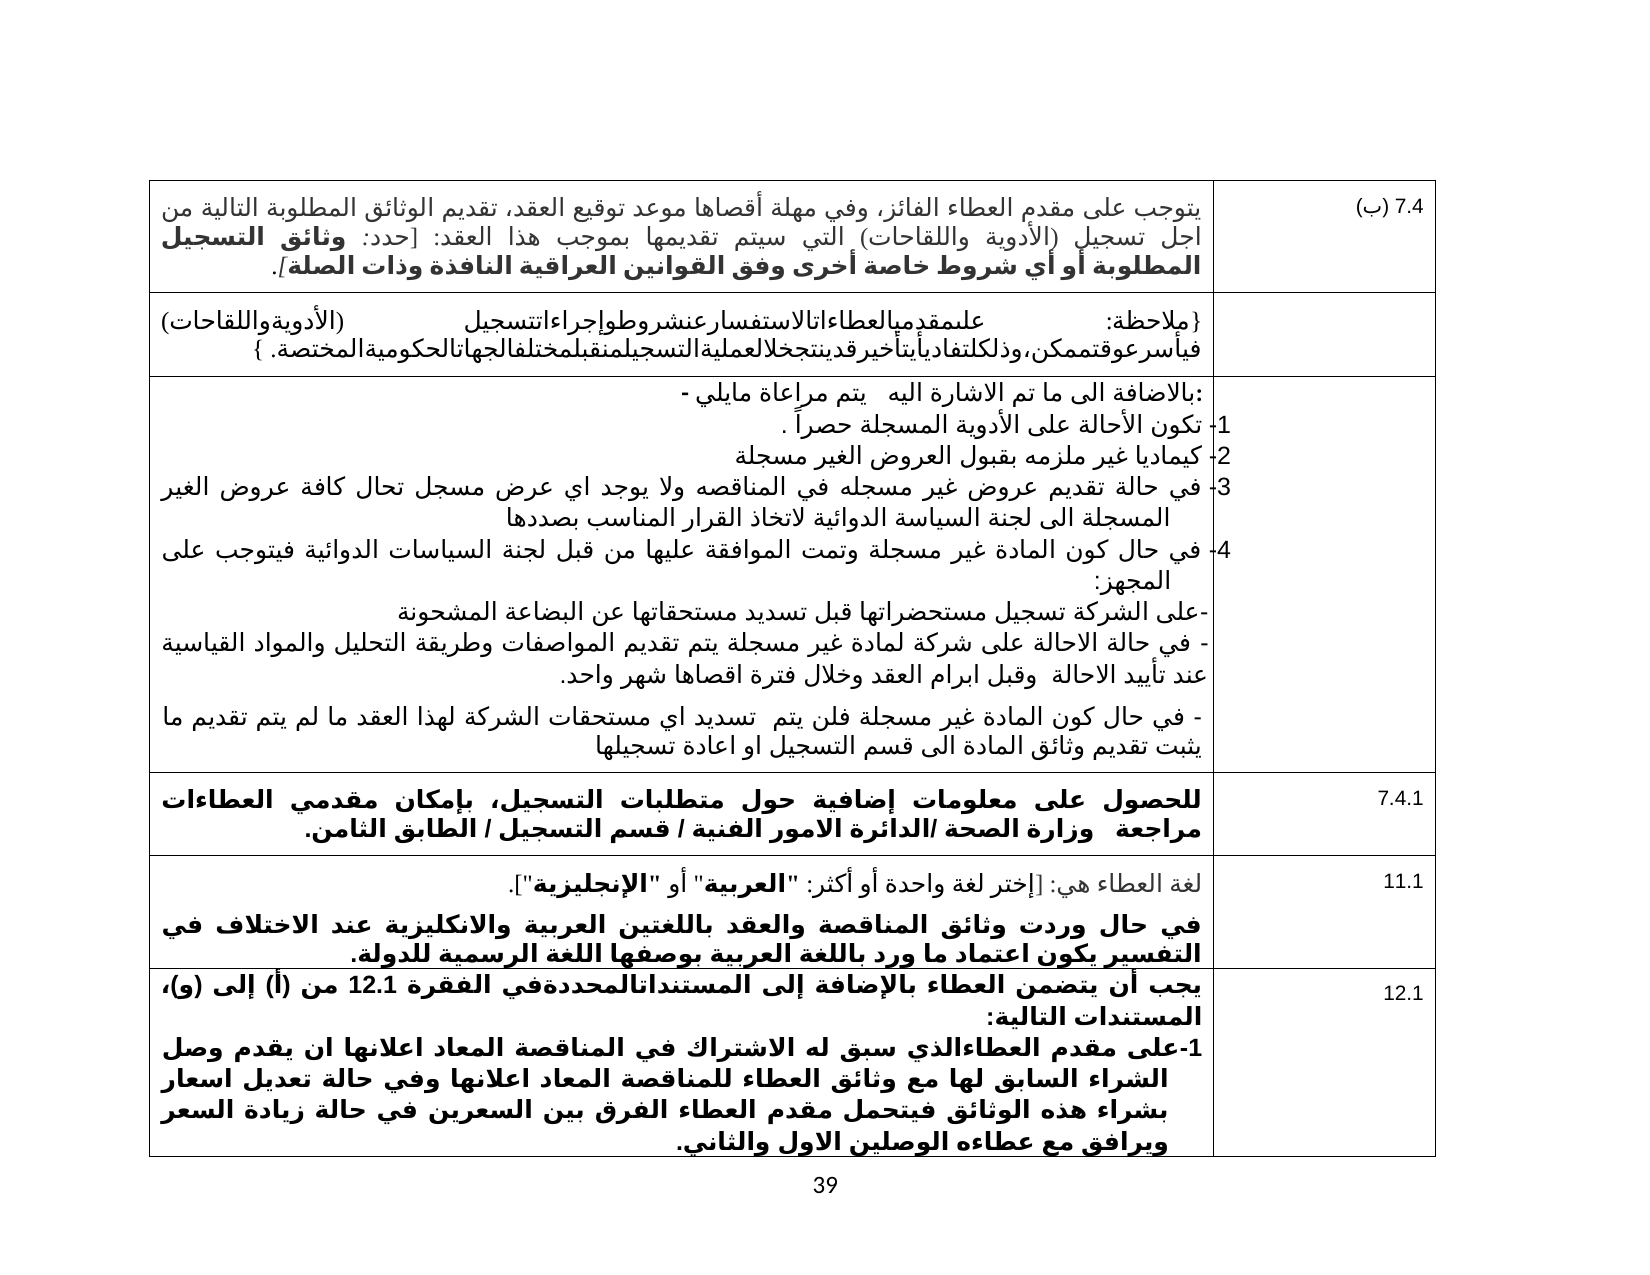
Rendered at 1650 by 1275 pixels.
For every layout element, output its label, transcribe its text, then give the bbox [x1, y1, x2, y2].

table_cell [150, 969, 1213, 1156]
table_cell 11.1 [1214, 856, 1435, 968]
table_cell 7.4 (ب) [1214, 181, 1435, 292]
table_cell - بالاضافة الى ما تم الاشارة اليه يتم مراعاة مايلي: تكون الأحالة على الأدوية المسجلة حصراً . كيماديا غير ملزمه بقبول العروض الغير مسجلة في حالة تقديم عروض غير مسجله في المناقصه ولا يوجد اي عرض مسجل تحال كافة عروض الغير المسجلة الى لجنة السياسة الدوائية لاتخاذ القرار المناسب بصددها في حال كون المادة غير مسجلة وتمت الموافقة عليها من قبل لجنة السياسات الدوائية فيتوجب على المجهز: -على الشركة تسجيل مستحضراتها قبل تسديد مستحقاتها عن البضاعة المشحونة - في حالة الاحالة على شركة لمادة غير مسجلة يتم تقديم المواصفات وطريقة التحليل والمواد القياسية عند تأييد الاحالة وقبل ابرام العقد وخلال فترة اقصاها شهر واحد. - في حال كون المادة غير مسجلة فلن يتم تسديد اي مستحقات الشركة لهذا العقد ما لم يتم تقديم ما يثبت تقديم وثائق المادة الى قسم التسجيل او اعادة تسجيلها [150, 377, 1213, 772]
table_cell 7.4.1 [1214, 773, 1435, 855]
table_cell [1214, 377, 1435, 772]
table_cell [1214, 293, 1435, 376]
table_cell لغة العطاء هي: [إختر لغة واحدة أو أكثر: "العربية" أو "الإنجليزية"]. في حال وردت وثائق المناقصة والعقد باللغتين العربية والانكليزية عند الاختلاف في التفسير يكون اعتماد ما ورد باللغة العربية بوصفها اللغة الرسمية للدولة. [150, 856, 1213, 968]
table_cell يتوجب على مقدم العطاء الفائز، وفي مهلة أقصاها موعد توقيع العقد، تقديم الوثائق المطلوبة التالية من اجل تسجيل (الأدوية واللقاحات) التي سيتم تقديمها بموجب هذا العقد: [حدد: وثائق التسجيل المطلوبة أو أي شروط خاصة أخرى وفق القوانين العراقية النافذة وذات الصلة]. [150, 181, 1213, 292]
table_cell {ملاحظة: علىمقدميالعطاءاتالاستفسارعنشروطوإجراءاتتسجيل (الأدويةواللقاحات) فيأسرعوقتممكن،وذلكلتفاديأيتأخيرقدينتجخلالعمليةالتسجيلمنقبلمختلفالجهاتالحكوميةالمختصة. } [150, 293, 1213, 376]
table_cell 12.1 [1214, 969, 1435, 1156]
table_cell للحصول على معلومات إضافية حول متطلبات التسجيل، بإمكان مقدمي العطاءات مراجعة وزارة الصحة /الدائرة الامور الفنية / قسم التسجيل / الطابق الثامن. [150, 773, 1213, 855]
